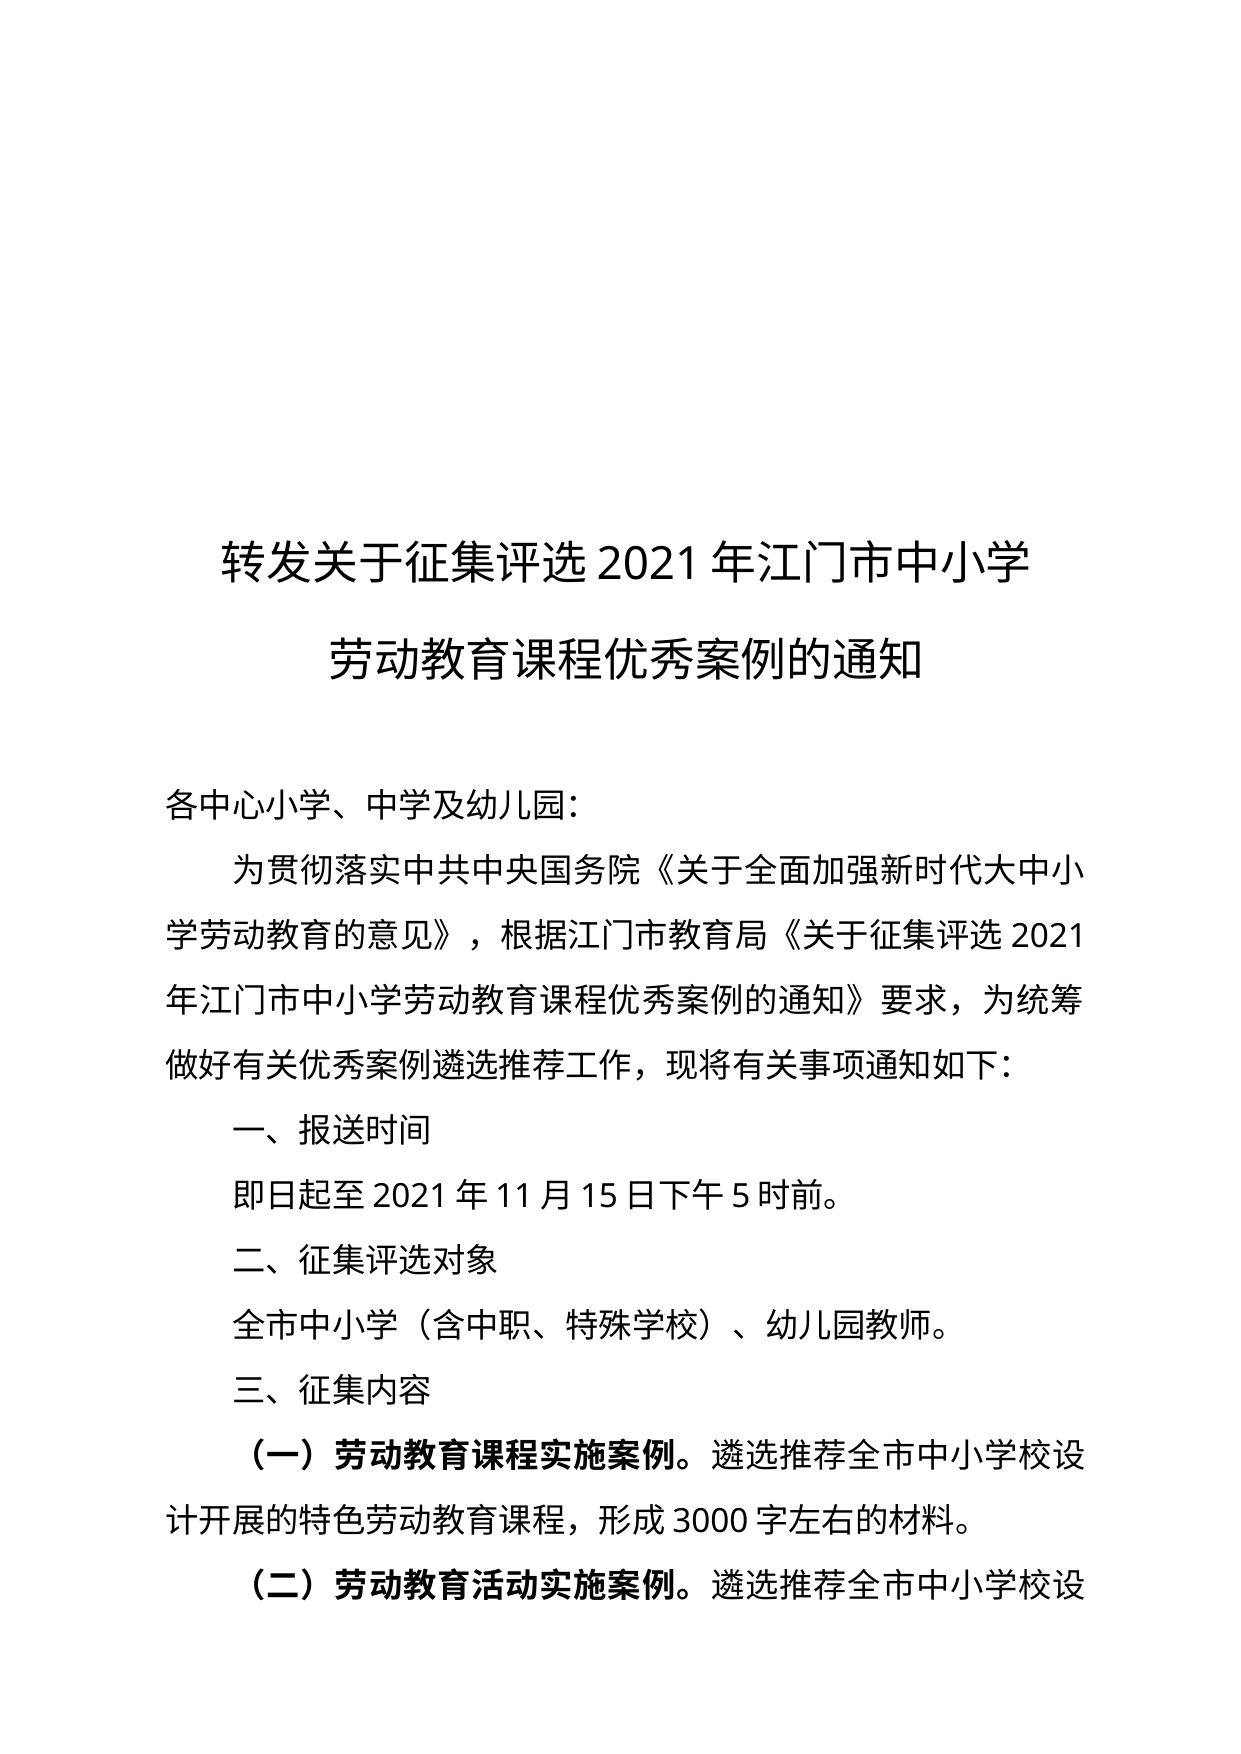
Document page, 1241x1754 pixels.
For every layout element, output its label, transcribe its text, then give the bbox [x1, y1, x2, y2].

text 一、报送时间 [165, 1096, 1087, 1161]
text （二）劳动教育活动实施案例。遴选推荐全市中小学校设计开展的劳动主题校园文化活动、社团活动、校外实践、职业体验活动、家庭劳动等，反映学校、家庭、社会融合开展劳动教育的情况，形成3000字左右的材料。 [165, 1551, 1087, 1616]
text 二、征集评选对象 [165, 1226, 1087, 1291]
text 各中心小学、中学及幼儿园： [165, 771, 1087, 836]
text 劳动教育课程优秀案例的通知 [165, 608, 1087, 706]
text 即日起至2021年11月15日下午5时前。 [165, 1161, 1087, 1226]
text 转发关于征集评选2021年江门市中小学 [165, 511, 1087, 608]
text 为贯彻落实中共中央国务院《关于全面加强新时代大中小学劳动教育的意见》，根据江门市教育局《关于征集评选2021年江门市中小学劳动教育课程优秀案例的通知》要求，为统筹做好有关优秀案例遴选推荐工作，现将有关事项通知如下： [165, 836, 1087, 1096]
text 全市中小学（含中职、特殊学校）、幼儿园教师。 [165, 1291, 1087, 1356]
text 三、征集内容 [165, 1356, 1087, 1421]
text （一）劳动教育课程实施案例。遴选推荐全市中小学校设计开展的特色劳动教育课程，形成3000字左右的材料。 [165, 1421, 1087, 1551]
